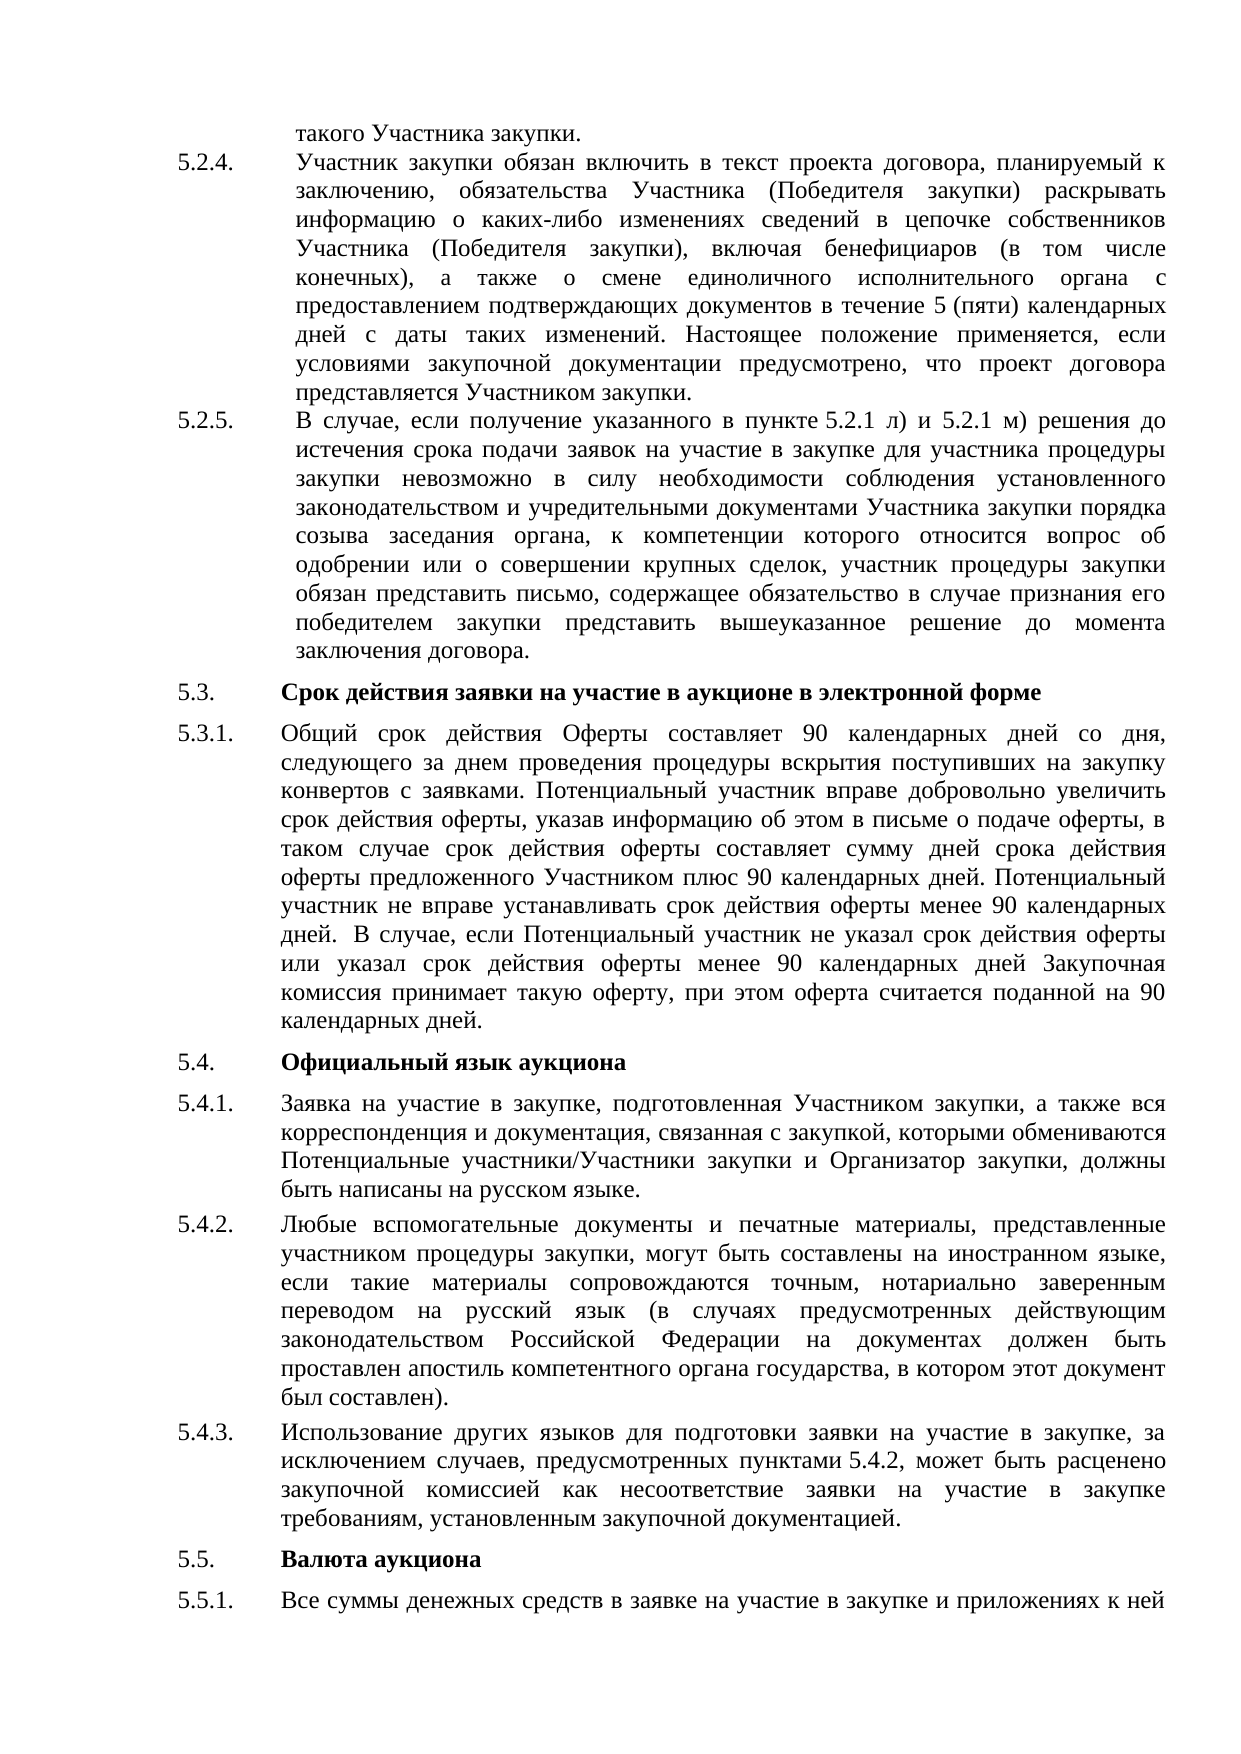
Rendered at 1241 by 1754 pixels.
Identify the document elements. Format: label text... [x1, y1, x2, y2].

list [177, 118, 1167, 147]
list Официальный язык аукциона [177, 1047, 1167, 1076]
list Участник закупки обязан включить в текст проекта договора, планируемый к заключению, обязательства Участника (Победителя закупки) раскрывать информацию о каких-либо изменениях сведений в цепочке собственников Участника (Победителя закупки), включая бенефициаров (в том числе конечных), а также о смене единоличного исполнительного органа с предоставлением подтверждающих документов в течение 5 (пяти) календарных дней с даты таких изменений. Настоящее положение применяется, если условиями закупочной документации предусмотрено, что проект договора представляется Участником закупки. [177, 147, 1167, 406]
list Использование других языков для подготовки заявки на участие в закупке, за исключением случаев, предусмотренных пунктами 5.4.2, может быть расценено закупочной комиссией как несоответствие заявки на участие в закупке требованиям, установленным закупочной документацией. [177, 1417, 1167, 1532]
list Общий срок действия Оферты составляет 90 календарных дней со дня, следующего за днем проведения процедуры вскрытия поступивших на закупку конвертов с заявками. Потенциальный участник вправе добровольно увеличить срок действия оферты, указав информацию об этом в письме о подаче оферты, в таком случае срок действия оферты составляет сумму дней срока действия оферты предложенного Участником плюс 90 календарных дней. Потенциальный участник не вправе устанавливать срок действия оферты менее 90 календарных дней. В случае, если Потенциальный участник не указал срок действия оферты или указал срок действия оферты менее 90 календарных дней Закупочная комиссия принимает такую оферту, при этом оферта считается поданной на 90 календарных дней. [177, 718, 1167, 1034]
list В случае, если получение указанного в пункте 5.2.1 л) и 5.2.1 м) решения до истечения срока подачи заявок на участие в закупке для участника процедуры закупки невозможно в силу необходимости соблюдения установленного законодательством и учредительными документами Участника закупки порядка созыва заседания органа, к компетенции которого относится вопрос об одобрении или о совершении крупных сделок, участник процедуры закупки обязан представить письмо, содержащее обязательство в случае признания его победителем закупки представить вышеуказанное решение до момента заключения договора. [177, 406, 1167, 664]
list Заявка на участие в закупке, подготовленная Участником закупки, а также вся корреспонденция и документация, связанная с закупкой, которыми обмениваются Потенциальные участники/Участники закупки и Организатор закупки, должны быть написаны на русском языке. [177, 1088, 1167, 1203]
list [177, 1586, 1167, 1614]
list Срок действия заявки на участие в аукционе в электронной форме [177, 677, 1167, 706]
list Любые вспомогательные документы и печатные материалы, представленные участником процедуры закупки, могут быть составлены на иностранном языке, если такие материалы сопровождаются точным, нотариально заверенным переводом на русский язык (в случаях предусмотренных действующим законодательством Российской Федерации на документах должен быть проставлен апостиль компетентного органа государства, в котором этот документ был составлен). [177, 1209, 1167, 1411]
list Валюта аукциона [177, 1544, 1167, 1573]
